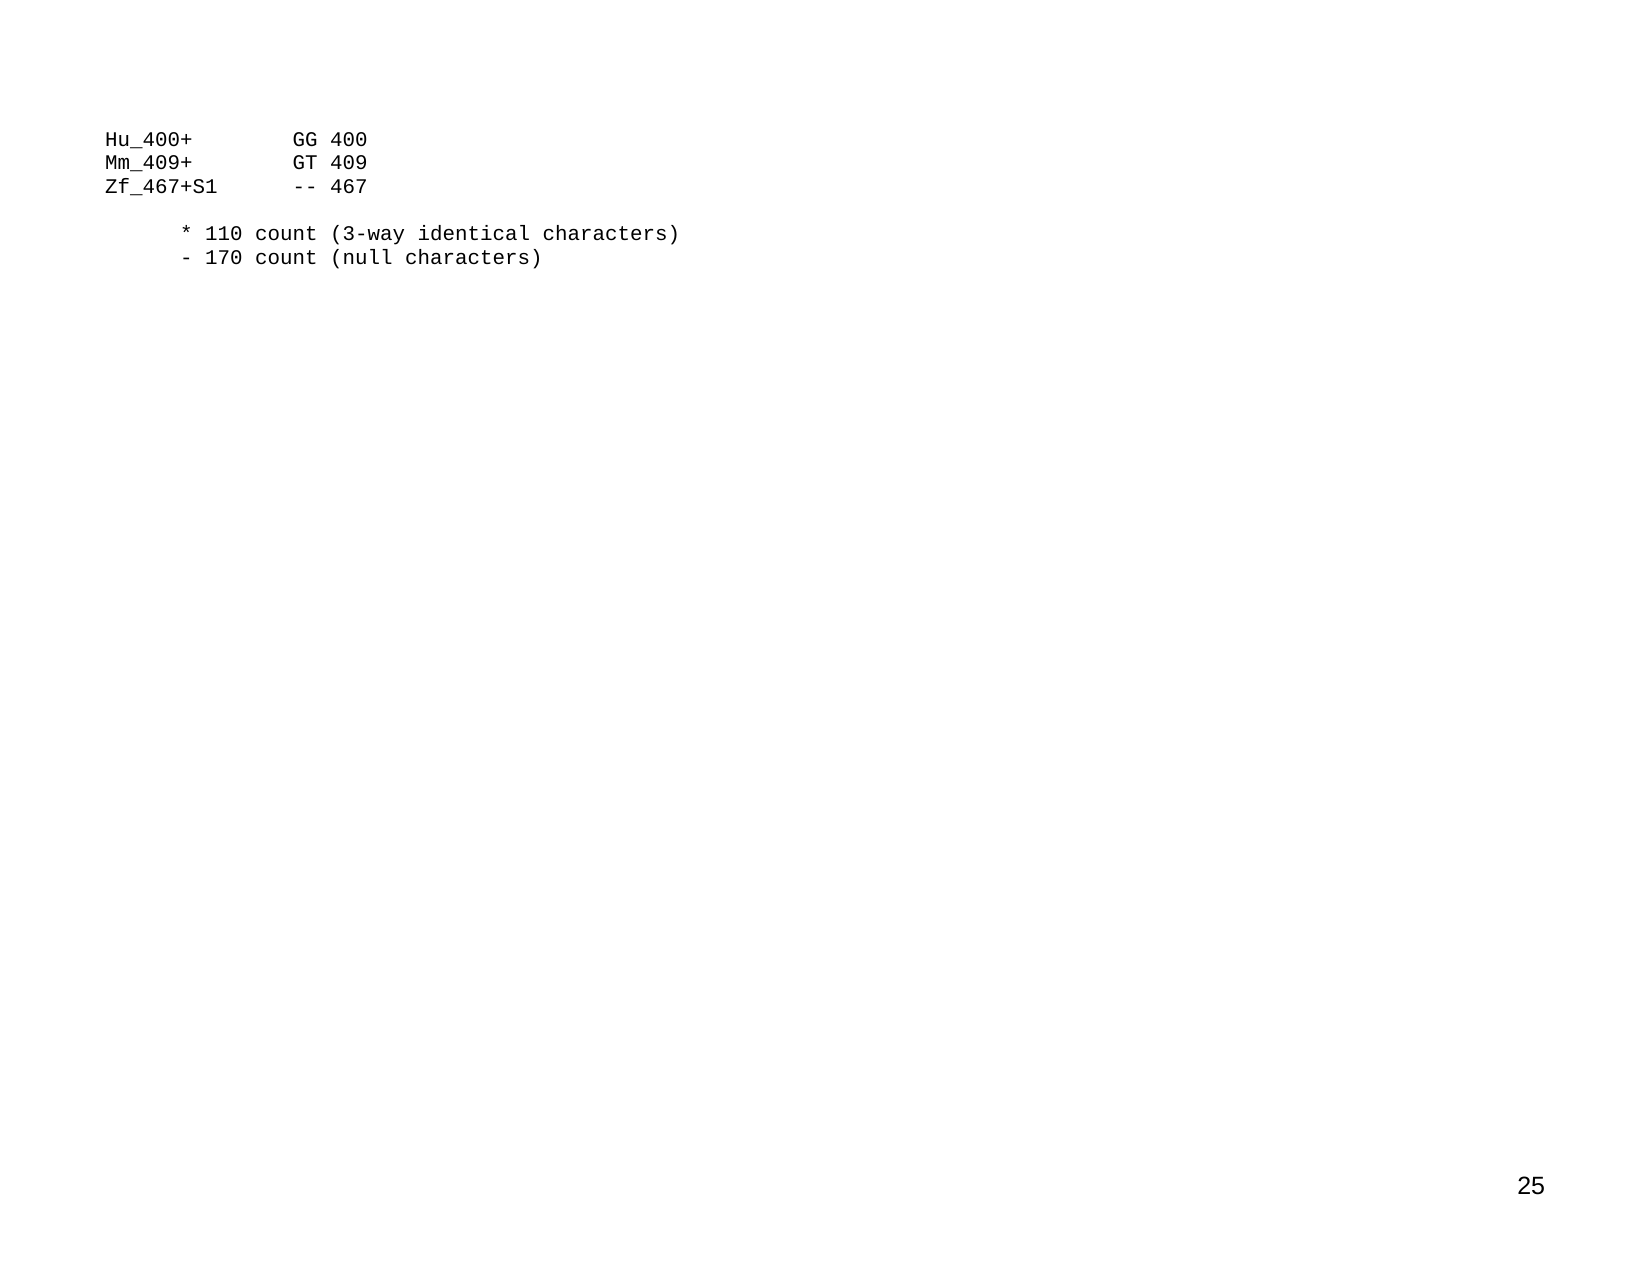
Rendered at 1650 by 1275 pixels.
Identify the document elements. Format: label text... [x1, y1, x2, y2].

text Zf_467+S1 -- 467 [105, 176, 1545, 199]
text Mm_409+ GT 409 [105, 152, 1545, 176]
text - 170 count (null characters) [105, 247, 1545, 271]
text Hu_400+ GG 400 [105, 129, 1545, 152]
text * 110 count (3-way identical characters) [105, 223, 1545, 247]
